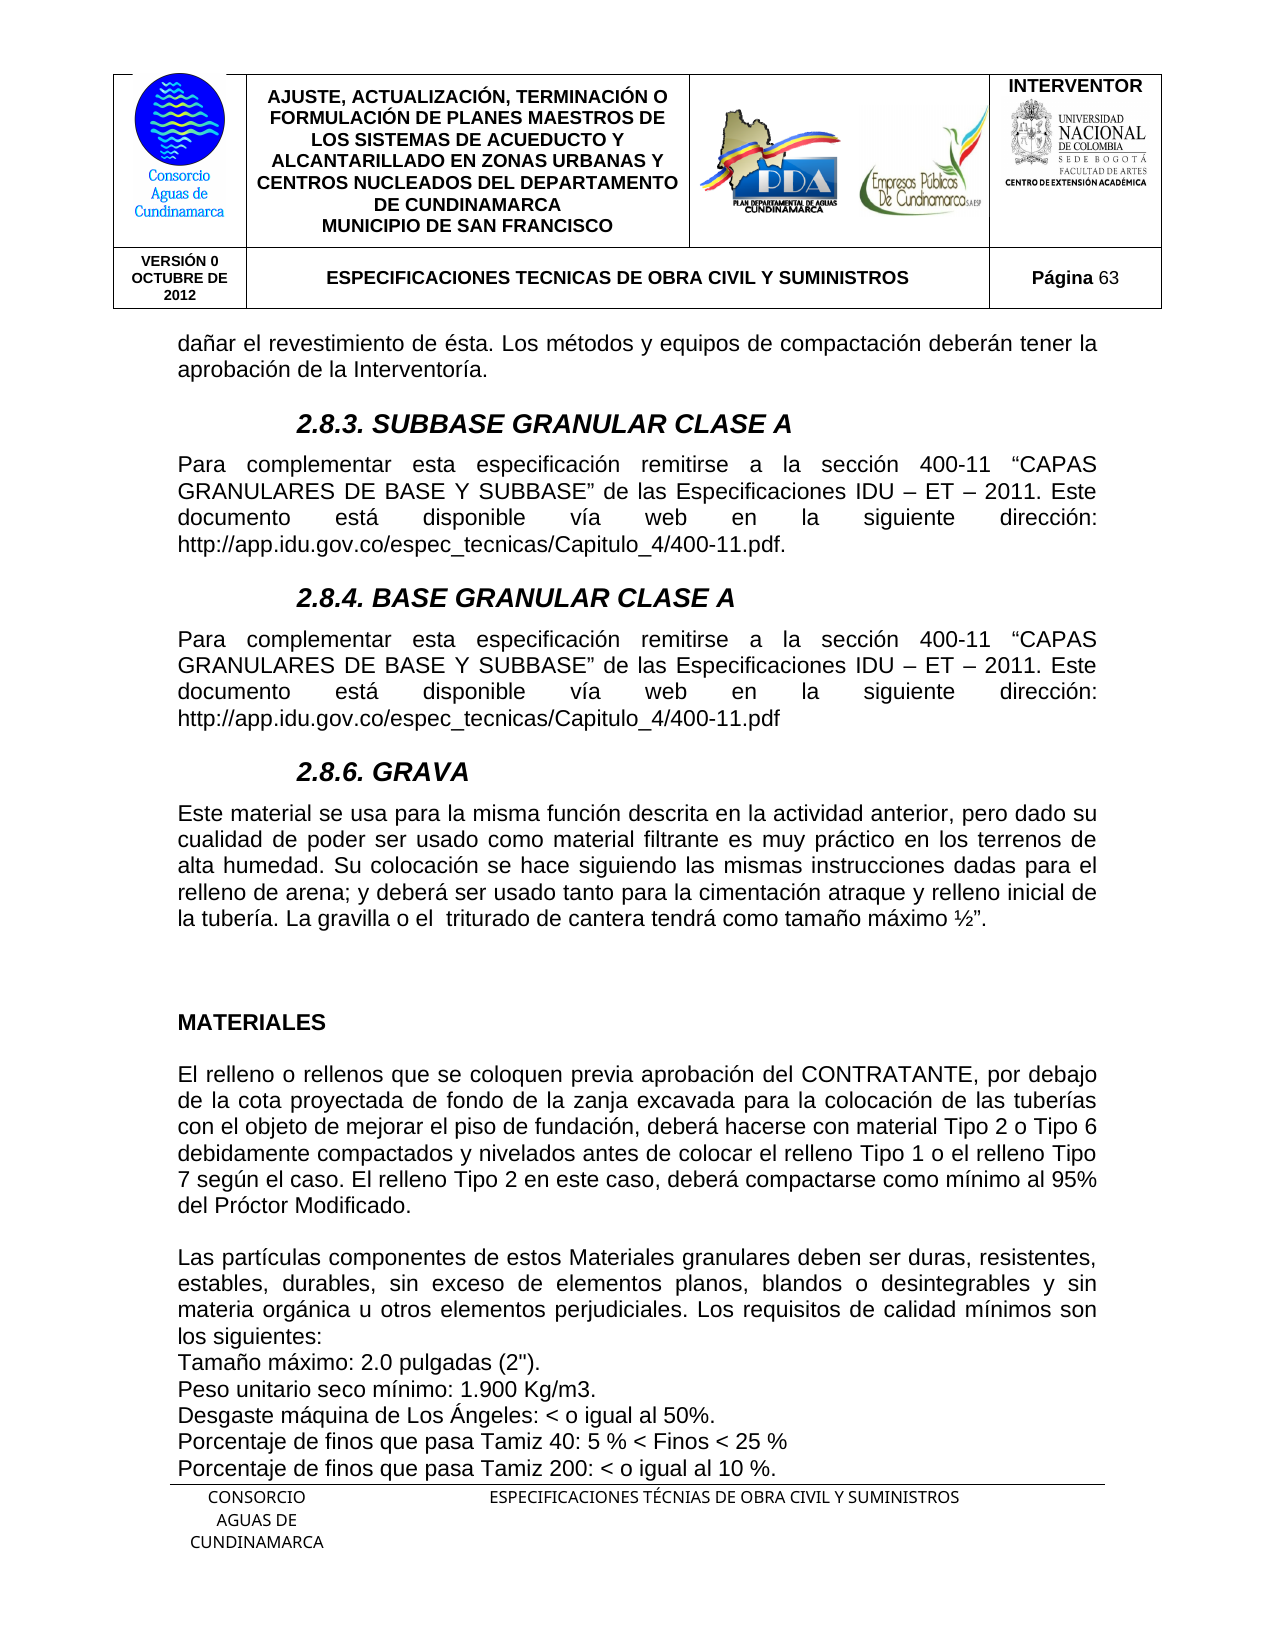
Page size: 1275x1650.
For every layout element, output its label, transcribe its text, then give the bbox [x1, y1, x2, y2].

text El relleno o rellenos que se coloquen previa aprobación del CONTRATANTE, por debajo de la cota proyectada de fondo de la zanja excavada para la colocación de las tuberías con el objeto de mejorar el piso de fundación, deberá hacerse con material Tipo 2 o Tipo 6 debidamente compactados y nivelados antes de colocar el relleno Tipo 1 o el relleno Tipo 7 según el caso. El relleno Tipo 2 en este caso, deberá compactarse como mínimo al 95% del Próctor Modificado. [177, 1061, 1098, 1219]
text Para complementar esta especificación remitirse a la sección 400-11 “CAPAS GRANULARES DE BASE Y SUBBASE” de las Especificaciones IDU – ET – 2011. Este documento está disponible vía web en la siguiente dirección: http://app.idu.gov.co/espec_tecnicas/Capitulo_4/400-11.pdf [177, 626, 1098, 731]
picture [1001, 96, 1150, 188]
text Las partículas componentes de estos Materiales granulares deben ser duras, resistentes, estables, durables, sin exceso de elementos planos, blandos o desintegrables y sin materia orgánica u otros elementos perjudiciales. Los requisitos de calidad mínimos son los siguientes: [177, 1244, 1098, 1349]
text MATERIALES [177, 1009, 1098, 1036]
subtitle 2.8.6. GRAVA [297, 756, 1098, 787]
text Porcentaje de finos que pasa Tamiz 40: 5 % < Finos < 25 % [177, 1428, 1098, 1454]
text Peso unitario seco mínimo: 1.900 Kg/m3. [177, 1376, 1098, 1402]
subtitle 2.8.4. BASE GRANULAR CLASE A [297, 582, 1098, 613]
picture [132, 73, 227, 218]
text Para complementar esta especificación remitirse a la sección 400-11 “CAPAS GRANULARES DE BASE Y SUBBASE” de las Especificaciones IDU – ET – 2011. Este documento está disponible vía web en la siguiente dirección: http://app.idu.gov.co/espec_tecnicas/Capitulo_4/400-11.pdf. [177, 451, 1098, 557]
text Tamaño máximo: 2.0 pulgadas (2"). [177, 1349, 1098, 1376]
text Porcentaje de finos que pasa Tamiz 200: < o igual al 10 %. [177, 1454, 1098, 1481]
picture [858, 105, 990, 217]
text Este material se usa para la misma función descrita en la actividad anterior, pero dado su cualidad de poder ser usado como material filtrante es muy práctico en los terrenos de alta humedad. Su colocación se hace siguiendo las mismas instrucciones dadas para el relleno de arena; y deberá ser usado tanto para la cimentación atraque y relleno inicial de la tubería. La gravilla o el triturado de cantera tendrá como tamaño máximo ½”. [177, 800, 1098, 932]
text Desgaste máquina de Los Ángeles: < o igual al 50%. [177, 1402, 1098, 1428]
picture [699, 108, 841, 214]
subtitle 2.8.3. SUBBASE GRANULAR CLASE A [297, 408, 1098, 439]
